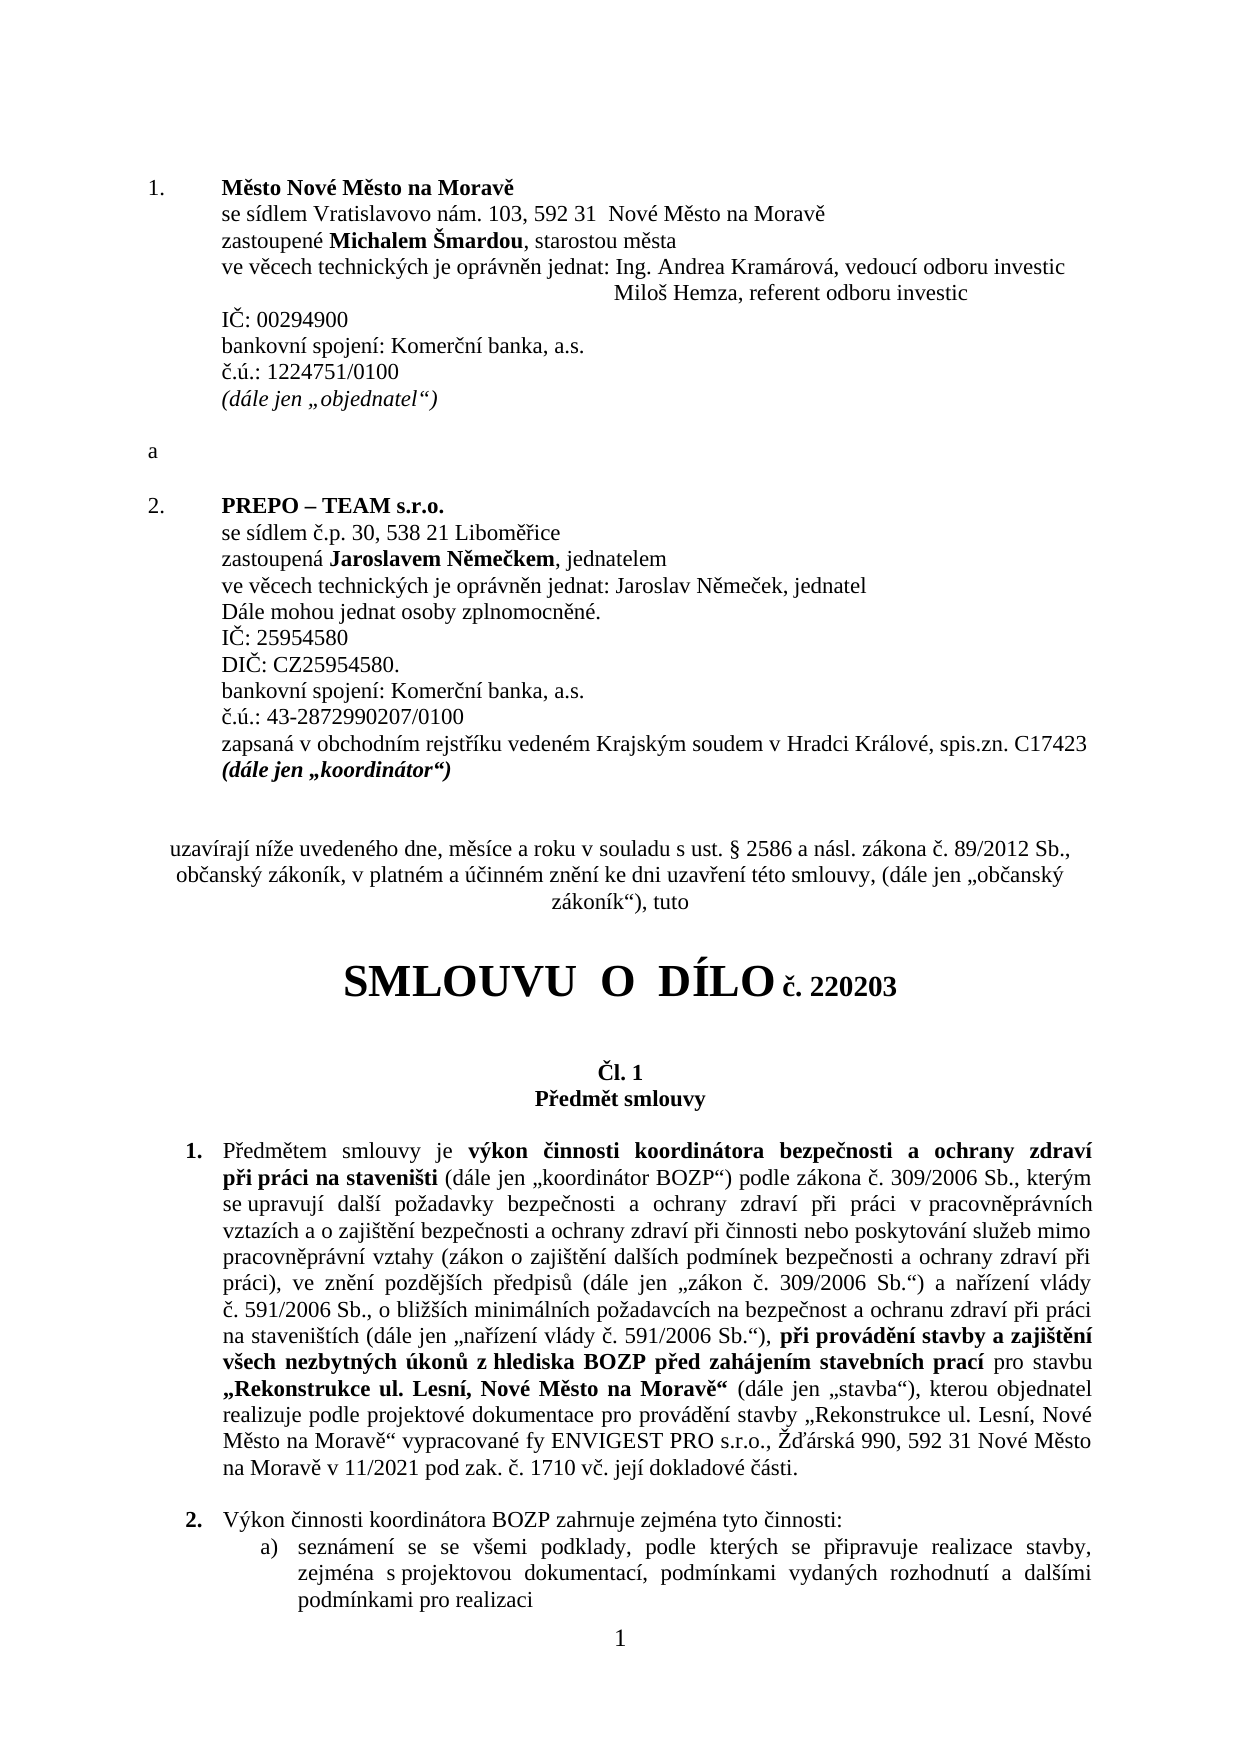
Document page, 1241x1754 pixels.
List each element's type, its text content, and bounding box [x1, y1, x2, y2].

text se sídlem č.p. 30, 538 21 Liboměřice [148, 519, 1093, 545]
text uzavírají níže uvedeného dne, měsíce a roku v souladu s ust. § 2586 a násl. zákona č. 89/2012 Sb., občanský zákoník, v platném a účinném znění ke dni uzavření této smlouvy, (dále jen „občanský zákoník“), tuto [148, 835, 1093, 914]
text se sídlem Vratislavovo nám. 103, 592 31 Nové Město na Moravě [148, 200, 1093, 227]
text bankovní spojení: Komerční banka, a.s. [148, 677, 1093, 703]
text 2. PREPO – TEAM s.r.o. [148, 493, 1093, 519]
text a [148, 437, 1093, 464]
subtitle Čl. 1 [148, 1058, 1093, 1085]
text Dále mohou jednat osoby zplnomocněné. [148, 598, 1093, 624]
text Miloš Hemza, referent odboru investic [148, 279, 1093, 306]
text č.ú.: 1224751/0100 [148, 358, 1093, 385]
subtitle Předmět smlouvy [148, 1085, 1093, 1111]
list Předmětem smlouvy je výkon činnosti koordinátora bezpečnosti a ochrany zdraví při práci na staveništi (dále jen „koordinátor BOZP“) podle zákona č. 309/2006 Sb., kterým se upravují další požadavky bezpečnosti a ochrany zdraví při práci v pracovněprávních vztazích a o zajištění bezpečnosti a ochrany zdraví při činnosti nebo poskytování služeb mimo pracovněprávní vztahy (zákon o zajištění dalších podmínek bezpečnosti a ochrany zdraví při práci), ve znění pozdějších předpisů (dále jen „zákon č. 309/2006 Sb.“) a nařízení vlády č. 591/2006 Sb., o bližších minimálních požadavcích na bezpečnost a ochranu zdraví při práci na staveništích (dále jen „nařízení vlády č. 591/2006 Sb.“), při provádění stavby a zajištění všech nezbytných úkonů z hlediska BOZP před zahájením stavebních prací pro stavbu „Rekonstrukce ul. Lesní, Nové Město na Moravě“ (dále jen „stavba“), kterou objednatel realizuje podle projektové dokumentace pro provádění stavby „Rekonstrukce ul. Lesní, Nové Město na Moravě“ vypracované fy ENVIGEST PRO s.r.o., Žďárská 990, 592 31 Nové Město na Moravě v 11/2021 pod zak. č. 1710 vč. její dokladové části. [185, 1138, 1093, 1480]
text IČ: 25954580 [148, 624, 1093, 651]
text DIČ: CZ25954580. [148, 651, 1093, 677]
text 1. Město Nové Město na Moravě [148, 174, 1093, 200]
text ve věcech technických je oprávněn jednat: Jaroslav Němeček, jednatel [148, 572, 1093, 598]
text IČ: 00294900 [148, 306, 1093, 332]
list Výkon činnosti koordinátora BOZP zahrnuje zejména tyto činnosti: [185, 1507, 1093, 1533]
text zapsaná v obchodním rejstříku vedeném Krajským soudem v Hradci Králové, spis.zn. C17423 [148, 730, 1093, 756]
text zastoupená Jaroslavem Němečkem, jednatelem [148, 545, 1093, 572]
text SMLOUVU O DÍLO č. 220203 [148, 953, 1093, 1006]
text (dále jen „koordinátor“) [148, 756, 1093, 782]
text (dále jen „objednatel“) [148, 385, 1093, 411]
text bankovní spojení: Komerční banka, a.s. [148, 332, 1093, 358]
list seznámení se se všemi podklady, podle kterých se připravuje realizace stavby, zejména s projektovou dokumentací, podmínkami vydaných rozhodnutí a dalšími podmínkami pro realizaci [260, 1533, 1093, 1612]
text zastoupené Michalem Šmardou, starostou města [148, 227, 1093, 253]
text č.ú.: 43-2872990207/0100 [148, 703, 1093, 730]
text ve věcech technických je oprávněn jednat: Ing. Andrea Kramárová, vedoucí odboru investic [148, 253, 1093, 279]
